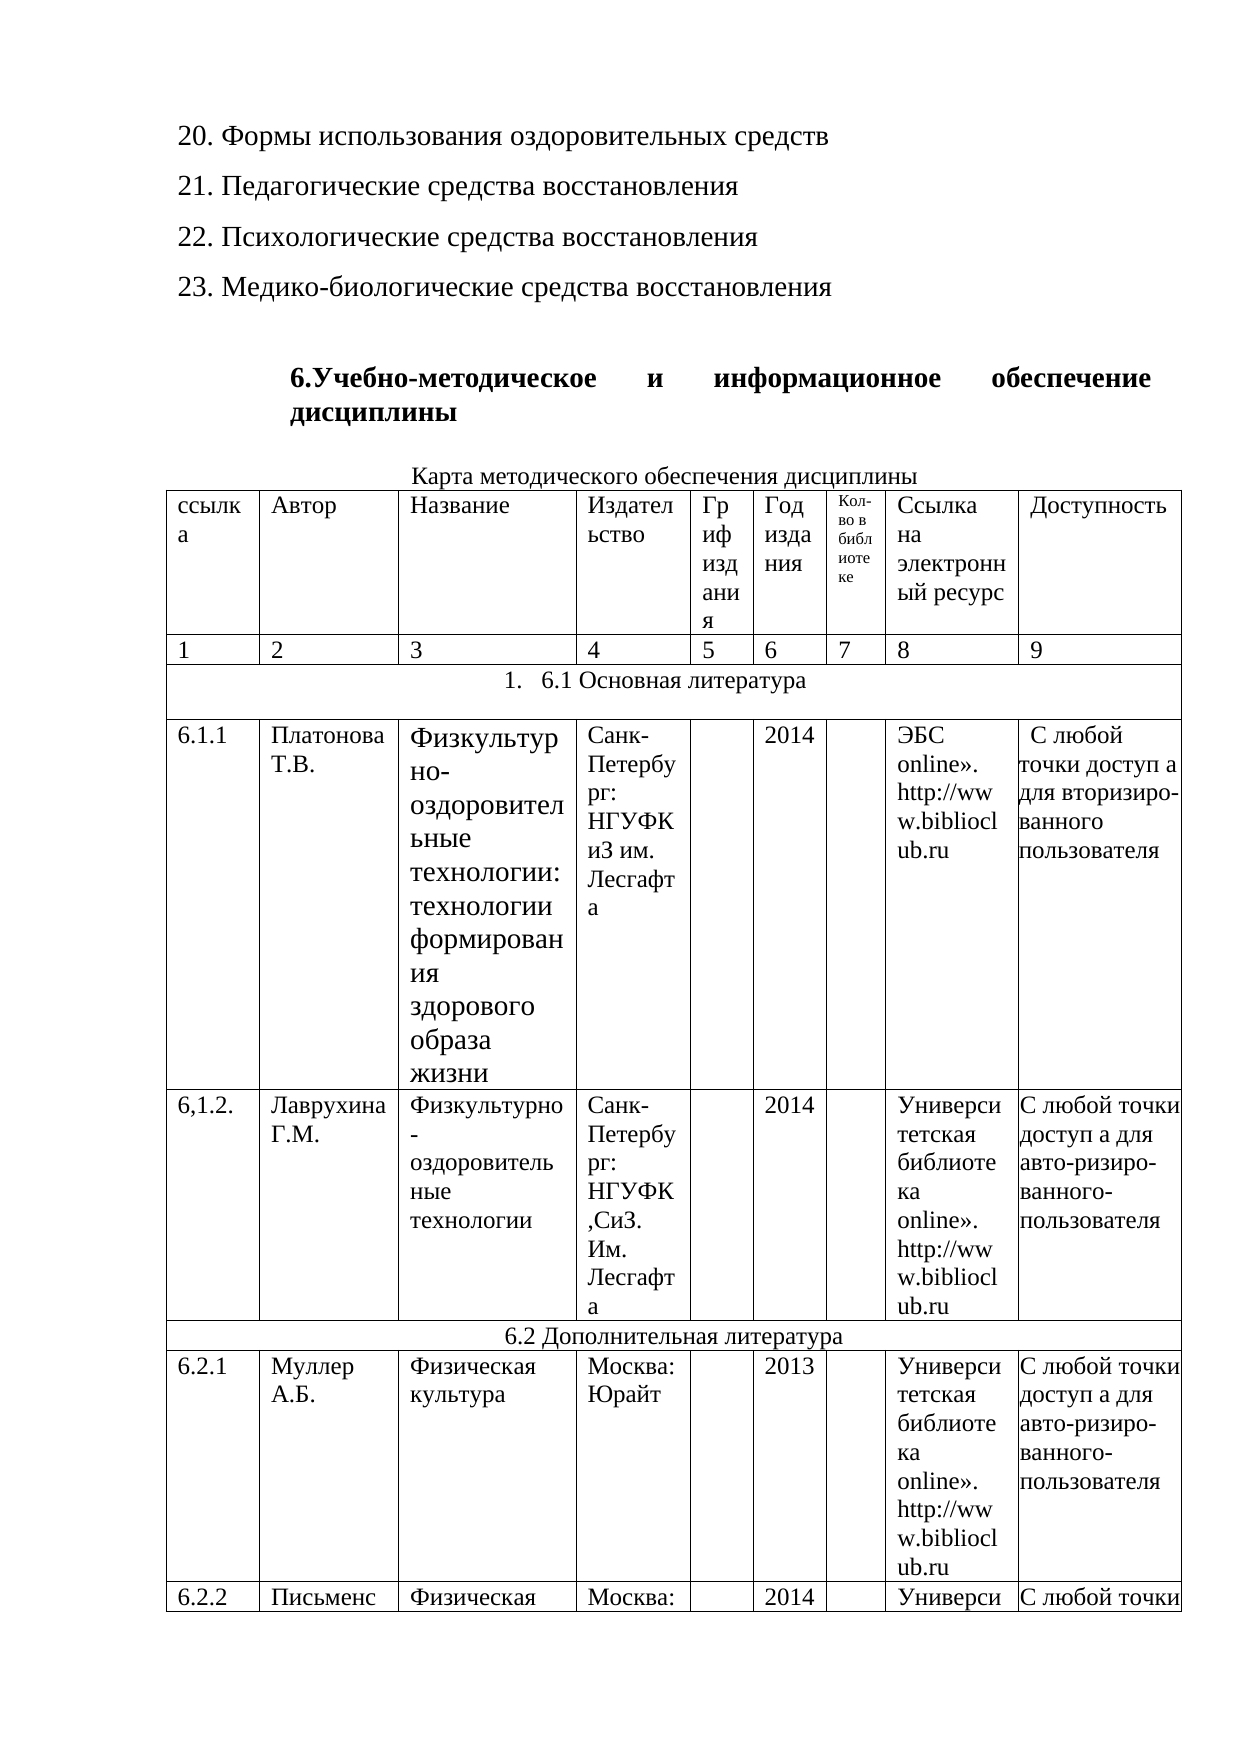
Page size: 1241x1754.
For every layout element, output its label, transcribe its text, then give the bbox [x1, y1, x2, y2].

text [177, 118, 1152, 346]
table_cell 4 [577, 635, 690, 664]
table_cell Санк-Петербург: НГУФК,СиЗ. Им. Лесгафта [577, 1090, 690, 1320]
text Карта методического обеспечения дисциплины [177, 461, 1152, 489]
table_cell Муллер А.Б. [260, 1351, 398, 1581]
table_cell Физкультурно-оздоровительные технологии [399, 1090, 576, 1320]
table_cell 6.2.2 [167, 1582, 259, 1611]
table_cell [691, 1090, 753, 1320]
table_cell 9 [1019, 635, 1181, 664]
table_cell [691, 720, 753, 1089]
table_cell С любой точки доступ а для авто-ризиро-ванного-пользователя [1019, 1351, 1181, 1581]
table_cell 2013 [754, 1351, 826, 1581]
table_cell 6 [754, 635, 826, 664]
table_header Название [399, 491, 576, 634]
table_cell 3 [399, 635, 576, 664]
table_cell [827, 1351, 885, 1581]
table_cell Физкультурно-оздоровительные технологии: технологии формирования здорового образа жизни [399, 720, 576, 1089]
table_cell 6.1 Основная литература [167, 665, 1181, 719]
table_cell Москва: Юрайт [577, 1582, 690, 1611]
table_cell ЭБС online». http://www.biblioclub.ru [886, 720, 1018, 1089]
table_cell [827, 720, 885, 1089]
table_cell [1019, 1582, 1181, 1611]
table_header Издательство [577, 491, 690, 634]
table_cell [691, 1582, 753, 1611]
table_cell 6.2 Дополнительная литература [167, 1321, 1181, 1350]
table_cell 2 [260, 635, 398, 664]
table_header ссылка [167, 491, 259, 634]
table_header Ссылка на электронный ресурс [886, 491, 1018, 634]
table_cell Университетская библиотека online». http://www.biblioclub.ru [886, 1351, 1018, 1581]
table_cell 7 [827, 635, 885, 664]
table_header Автор [260, 491, 398, 634]
table_cell Платонова Т.В. [260, 720, 398, 1089]
table_cell [691, 1351, 753, 1581]
table_cell 1 [167, 635, 259, 664]
table_cell [827, 1090, 885, 1320]
table_cell С любой точки доступ а для авто-ризиро-ванного-пользователя [1019, 1090, 1181, 1320]
table_cell 6,1.2. [167, 1090, 259, 1320]
table_header Доступность [1019, 491, 1181, 634]
table_cell Москва: Юрайт [577, 1351, 690, 1581]
table_cell Физическая культура [399, 1351, 576, 1581]
text 6.Учебно-методическое и информационное обеспечение дисциплины [290, 360, 1152, 427]
table_cell Санк-Петербург: НГУФКиЗ им. Лесгафта [577, 720, 690, 1089]
table_cell Письменский И.А. [260, 1582, 398, 1611]
table_cell Лаврухина Г.М. [260, 1090, 398, 1320]
table_cell [827, 1582, 885, 1611]
table_cell Университетская библиотека online». http://www.biblioclub.ru [886, 1090, 1018, 1320]
table_cell С любой точки доступ а для вторизиро-ванного пользователя [1019, 720, 1181, 1089]
table_header Кол-во в библиотеке [827, 491, 885, 634]
table_header Гриф издания [691, 491, 753, 634]
table_cell 8 [886, 635, 1018, 664]
table_cell 2014 [754, 720, 826, 1089]
table_cell 6.2.1 [167, 1351, 259, 1581]
table_cell 5 [691, 635, 753, 664]
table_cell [886, 1582, 1018, 1611]
table_header Год издания [754, 491, 826, 634]
table_cell 2014 [754, 1582, 826, 1611]
table_cell Физическая культура [399, 1582, 576, 1611]
table_cell 2014 [754, 1090, 826, 1320]
table_cell 6.1.1 [167, 720, 259, 1089]
